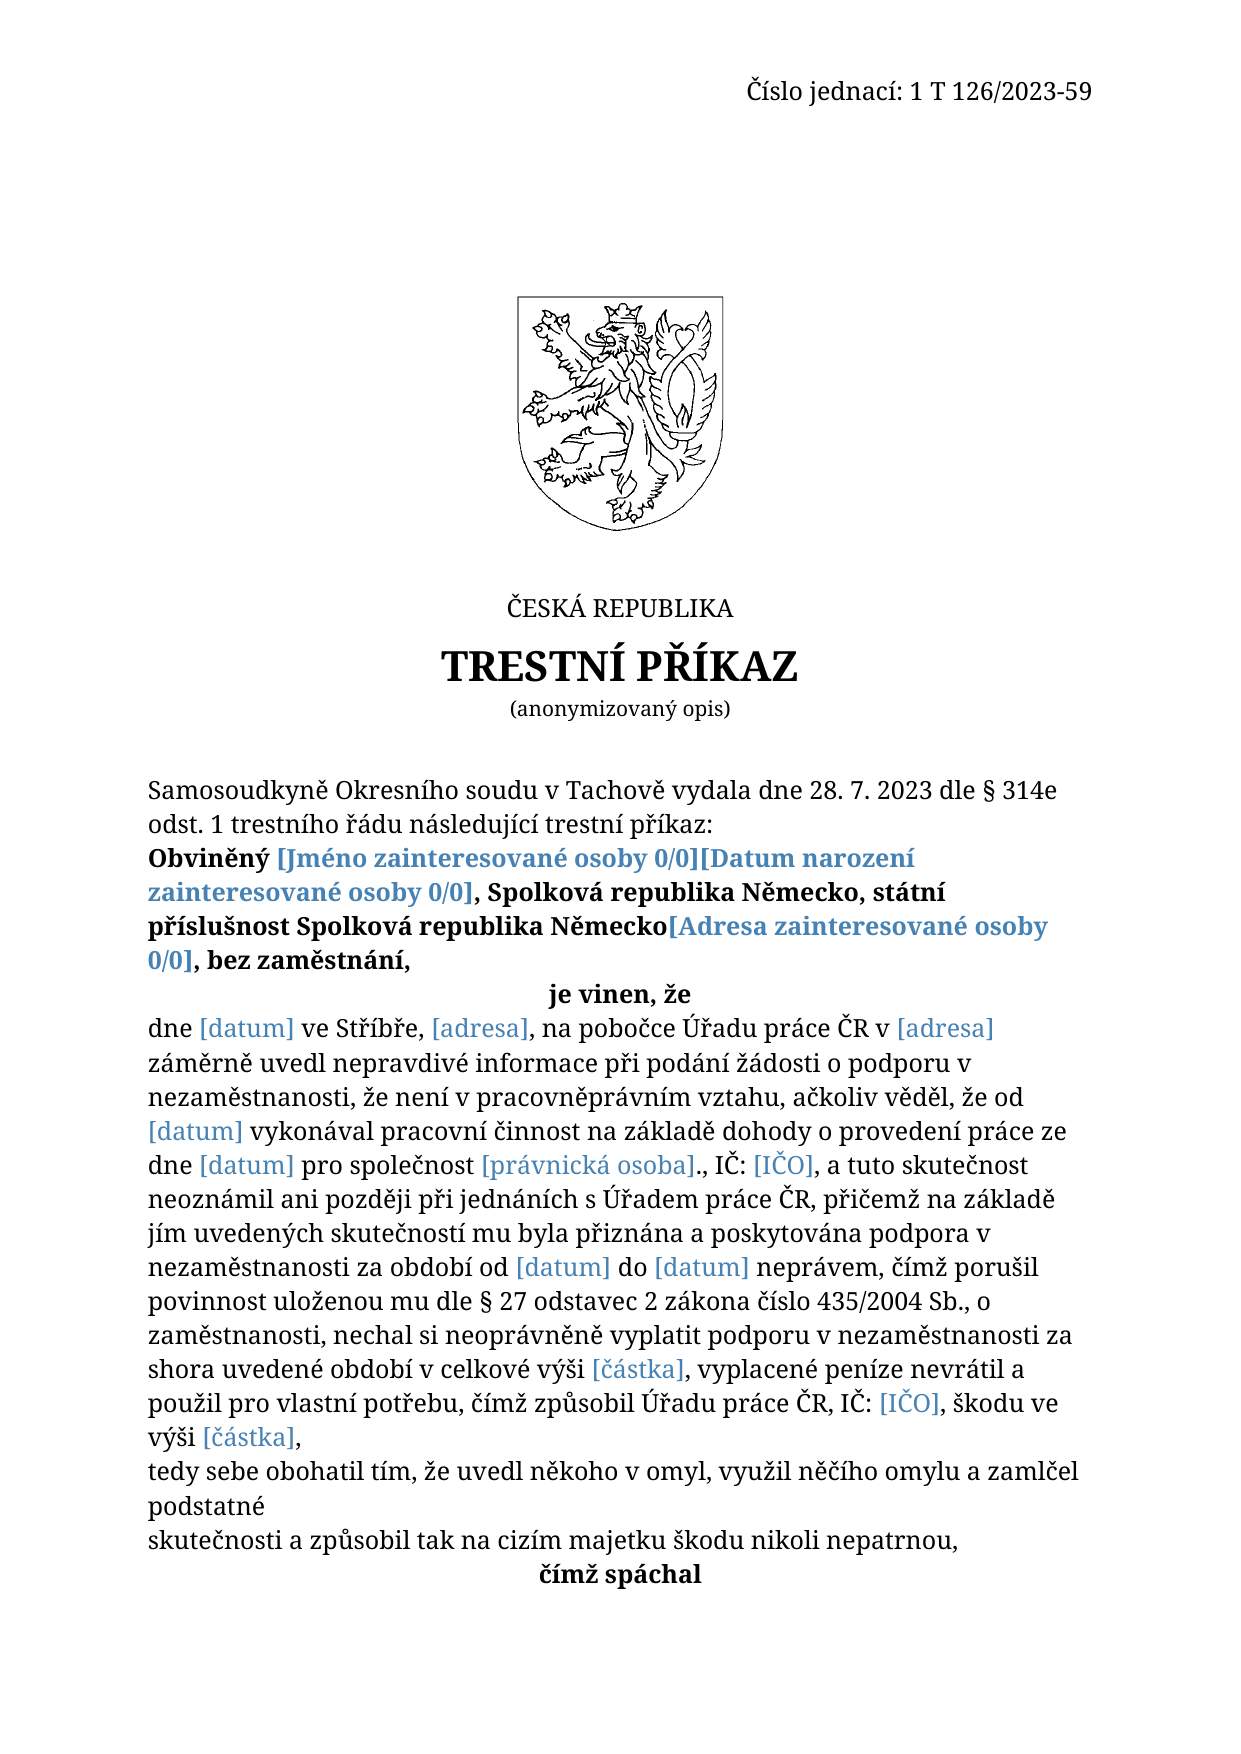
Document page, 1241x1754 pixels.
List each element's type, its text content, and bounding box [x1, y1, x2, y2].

text dne [datum] ve Stříbře, [adresa], na pobočce Úřadu práce ČR v [adresa] záměrně uvedl nepravdivé informace při podání žádosti o podporu v nezaměstnanosti, že není v pracovněprávním vztahu, ačkoliv věděl, že od [datum] vykonával pracovní činnost na základě dohody o provedení práce ze dne [datum] pro společnost [právnická osoba]., IČ: [IČO], a tuto skutečnost neoznámil ani později při jednáních s Úřadem práce ČR, přičemž na základě jím uvedených skutečností mu byla přiznána a poskytována podpora v nezaměstnanosti za období od [datum] do [datum] neprávem, čímž porušil povinnost uloženou mu dle § 27 odstavec 2 zákona číslo 435/2004 Sb., o zaměstnanosti, nechal si neoprávněně vyplatit podporu v nezaměstnanosti za shora uvedené období v celkové výši [částka], vyplacené peníze nevrátil a použil pro vlastní potřebu, čímž způsobil Úřadu práce ČR, IČ: [IČO], škodu ve výši [částka], [148, 1011, 1093, 1454]
text tedy sebe obohatil tím, že uvedl někoho v omyl, využil něčího omylu a zamlčel podstatné [148, 1454, 1093, 1522]
text Obviněný [Jméno zainteresované osoby 0/0][Datum narození zainteresované osoby 0/0], Spolková republika Německo, státní příslušnost Spolková republika Německo[Adresa zainteresované osoby 0/0], bez zaměstnání, [148, 841, 1093, 977]
text skutečnosti a způsobil tak na cizím majetku škodu nikoli nepatrnou, [148, 1522, 1093, 1556]
picture [516, 295, 724, 532]
text Samosoudkyně Okresního soudu v Tachově vydala dne 28. 7. 2023 dle § 314e odst. 1 trestního řádu následující trestní příkaz: [148, 772, 1093, 841]
text je vinen, že [148, 977, 1093, 1011]
text ČESKÁ REPUBLIKA [148, 148, 1093, 625]
text TRESTNÍ PŘÍKAZ (anonymizovaný opis) [148, 637, 1093, 722]
text čímž spáchal [148, 1556, 1093, 1591]
